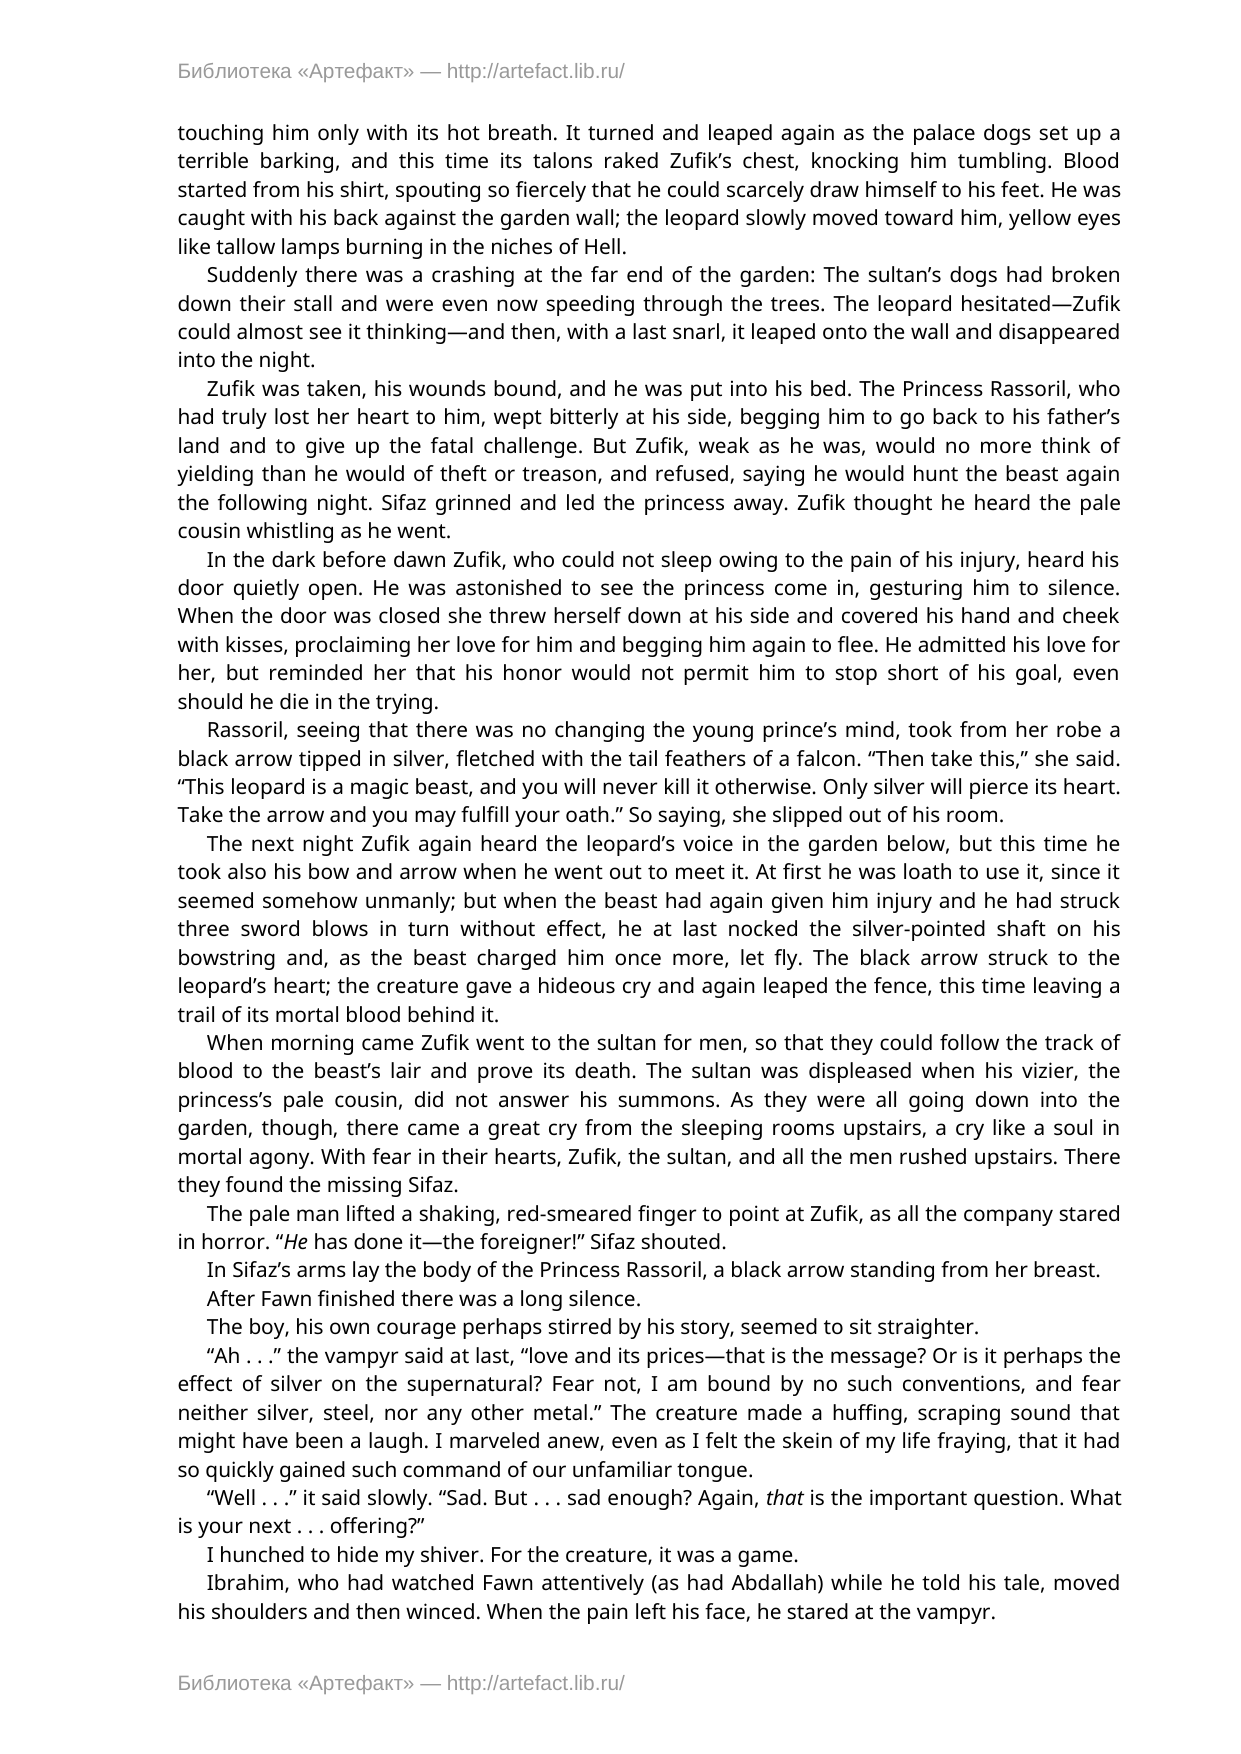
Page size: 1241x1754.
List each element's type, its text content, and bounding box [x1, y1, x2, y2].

text The boy, his own courage perhaps stirred by his story, seemed to sit straighter. [177, 1312, 1122, 1341]
text When morning came Zufik went to the sultan for men, so that they could follow the track of blood to the beast’s lair and prove its death. The sultan was displeased when his vizier, the princess’s pale cousin, did not answer his summons. As they were all going down into the garden, though, there came a great cry from the sleeping rooms upstairs, a cry like a soul in mortal agony. With fear in their hearts, Zufik, the sultan, and all the men rushed upstairs. There they found the missing Sifaz. [177, 1028, 1122, 1199]
text Zufik was taken, his wounds bound, and he was put into his bed. The Princess Rassoril, who had truly lost her heart to him, wept bitterly at his side, begging him to go back to his father’s land and to give up the fatal challenge. But Zufik, weak as he was, would no more think of yielding than he would of theft or treason, and refused, saying he would hunt the beast again the following night. Sifaz grinned and led the princess away. Zufik thought he heard the pale cousin whistling as he went. [177, 374, 1122, 545]
text In Sifaz’s arms lay the body of the Princess Rassoril, a black arrow standing from her breast. [177, 1256, 1122, 1284]
text After Fawn finished there was a long silence. [177, 1284, 1122, 1312]
text “Well . . .” it said slowly. “Sad. But . . . sad enough? Again, that is the important question. What is your next . . . offering?” [177, 1483, 1122, 1540]
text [177, 118, 1122, 260]
text I hunched to hide my shiver. For the creature, it was a game. [177, 1540, 1122, 1568]
text Suddenly there was a crashing at the far end of the garden: The sultan’s dogs had broken down their stall and were even now speeding through the trees. The leopard hesitated—Zufik could almost see it thinking—and then, with a last snarl, it leaped onto the wall and disappeared into the night. [177, 260, 1122, 374]
text The pale man lifted a shaking, red-smeared finger to point at Zufik, as all the company stared in horror. “He has done it—the foreigner!” Sifaz shouted. [177, 1199, 1122, 1256]
text “Ah . . .” the vampyr said at last, “love and its prices—that is the message? Or is it perhaps the effect of silver on the supernatural? Fear not, I am bound by no such conventions, and fear neither silver, steel, nor any other metal.” The creature made a huffing, scraping sound that might have been a laugh. I marveled anew, even as I felt the skein of my life fraying, that it had so quickly gained such command of our unfamiliar tongue. [177, 1341, 1122, 1483]
text The next night Zufik again heard the leopard’s voice in the garden below, but this time he took also his bow and arrow when he went out to meet it. At first he was loath to use it, since it seemed somehow unmanly; but when the beast had again given him injury and he had struck three sword blows in turn without effect, he at last nocked the silver-pointed shaft on his bowstring and, as the beast charged him once more, let fly. The black arrow struck to the leopard’s heart; the creature gave a hideous cry and again leaped the fence, this time leaving a trail of its mortal blood behind it. [177, 829, 1122, 1028]
text Ibrahim, who had watched Fawn attentively (as had Abdallah) while he told his tale, moved his shoulders and then winced. When the pain left his face, he stared at the vampyr. [177, 1568, 1122, 1625]
text In the dark before dawn Zufik, who could not sleep owing to the pain of his injury, heard his door quietly open. He was astonished to see the princess come in, gesturing him to silence. When the door was closed she threw herself down at his side and covered his hand and cheek with kisses, proclaiming her love for him and begging him again to flee. He admitted his love for her, but reminded her that his honor would not permit him to stop short of his goal, even should he die in the trying. [177, 545, 1122, 715]
text Rassoril, seeing that there was no changing the young prince’s mind, took from her robe a black arrow tipped in silver, fletched with the tail feathers of a falcon. “Then take this,” she said. “This leopard is a magic beast, and you will never kill it otherwise. Only silver will pierce its heart. Take the arrow and you may fulfill your oath.” So saying, she slipped out of his room. [177, 715, 1122, 829]
